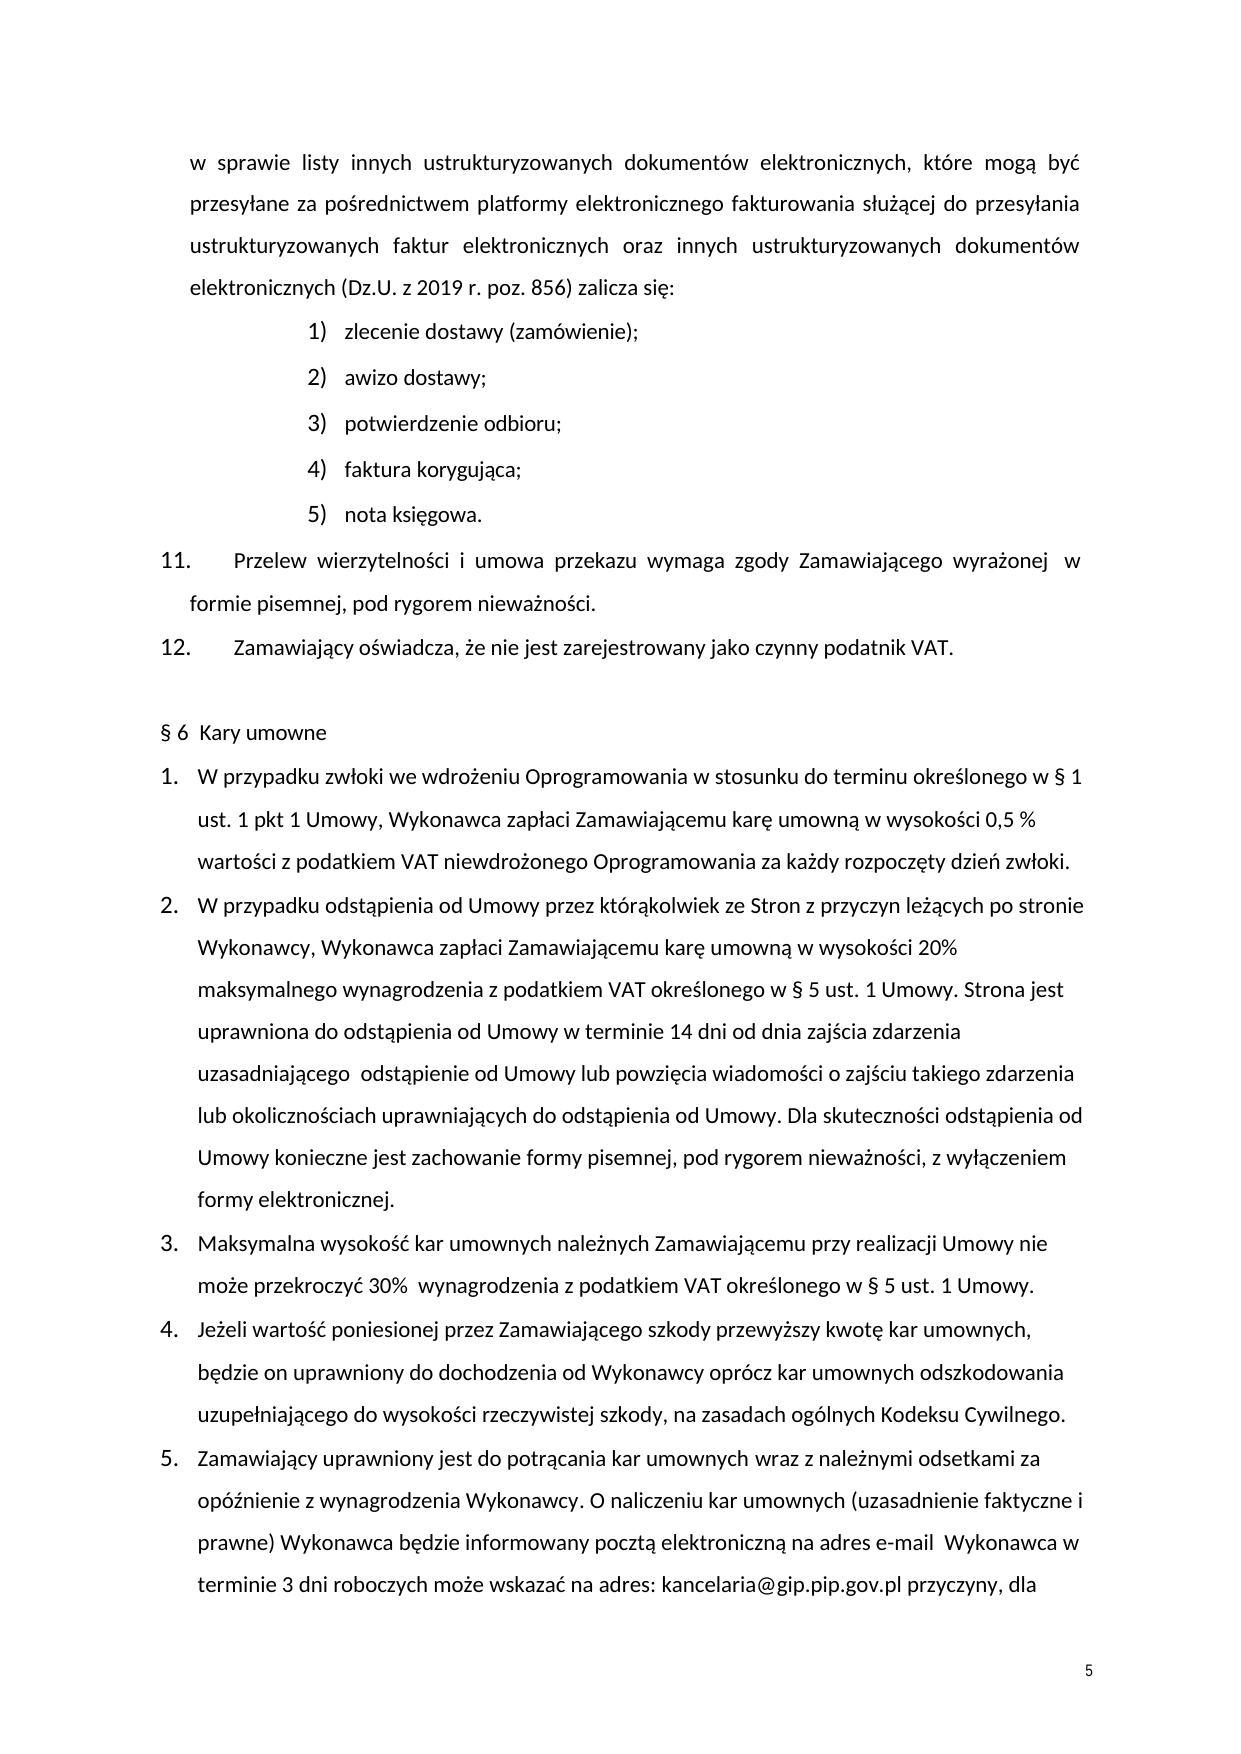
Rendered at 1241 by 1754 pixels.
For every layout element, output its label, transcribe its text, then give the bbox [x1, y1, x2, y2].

text § 6 Kary umowne [160, 718, 1093, 746]
list awizo dostawy; [307, 361, 1093, 392]
list nota księgowa. [307, 498, 1093, 529]
list Zamawiający oświadcza, że nie jest zarejestrowany jako czynny podatnik VAT. [160, 631, 1081, 661]
list W przypadku zwłoki we wdrożeniu Oprogramowania w stosunku do terminu określonego w § 1 ust. 1 pkt 1 Umowy, Wykonawca zapłaci Zamawiającemu karę umowną w wysokości 0,5 % wartości z podatkiem VAT niewdrożonego Oprogramowania za każdy rozpoczęty dzień zwłoki. [160, 760, 1093, 875]
list Maksymalna wysokość kar umownych należnych Zamawiającemu przy realizacji Umowy nie może przekroczyć 30% wynagrodzenia z podatkiem VAT określonego w § 5 ust. 1 Umowy. [160, 1227, 1093, 1299]
list zlecenie dostawy (zamówienie); [307, 316, 1093, 346]
list W przypadku odstąpienia od Umowy przez którąkolwiek ze Stron z przyczyn leżących po stronie Wykonawcy, Wykonawca zapłaci Zamawiającemu karę umowną w wysokości 20% maksymalnego wynagrodzenia z podatkiem VAT określonego w § 5 ust. 1 Umowy. Strona jest uprawniona do odstąpienia od Umowy w terminie 14 dni od dnia zajścia zdarzenia uzasadniającego odstąpienie od Umowy lub powzięcia wiadomości o zajściu takiego zdarzenia lub okolicznościach uprawniających do odstąpienia od Umowy. Dla skuteczności odstąpienia od Umowy konieczne jest zachowanie formy pisemnej, pod rygorem nieważności, z wyłączeniem formy elektronicznej. [160, 889, 1093, 1213]
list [160, 148, 1081, 302]
list Przelew wierzytelności i umowa przekazu wymaga zgody Zamawiającego wyrażonej w formie pisemnej, pod rygorem nieważności. [160, 544, 1081, 617]
list Jeżeli wartość poniesionej przez Zamawiającego szkody przewyższy kwotę kar umownych, będzie on uprawniony do dochodzenia od Wykonawcy oprócz kar umownych odszkodowania uzupełniającego do wysokości rzeczywistej szkody, na zasadach ogólnych Kodeksu Cywilnego. [160, 1313, 1093, 1428]
list potwierdzenie odbioru; [307, 407, 1093, 437]
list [160, 1442, 1093, 1598]
list faktura korygująca; [307, 453, 1093, 483]
